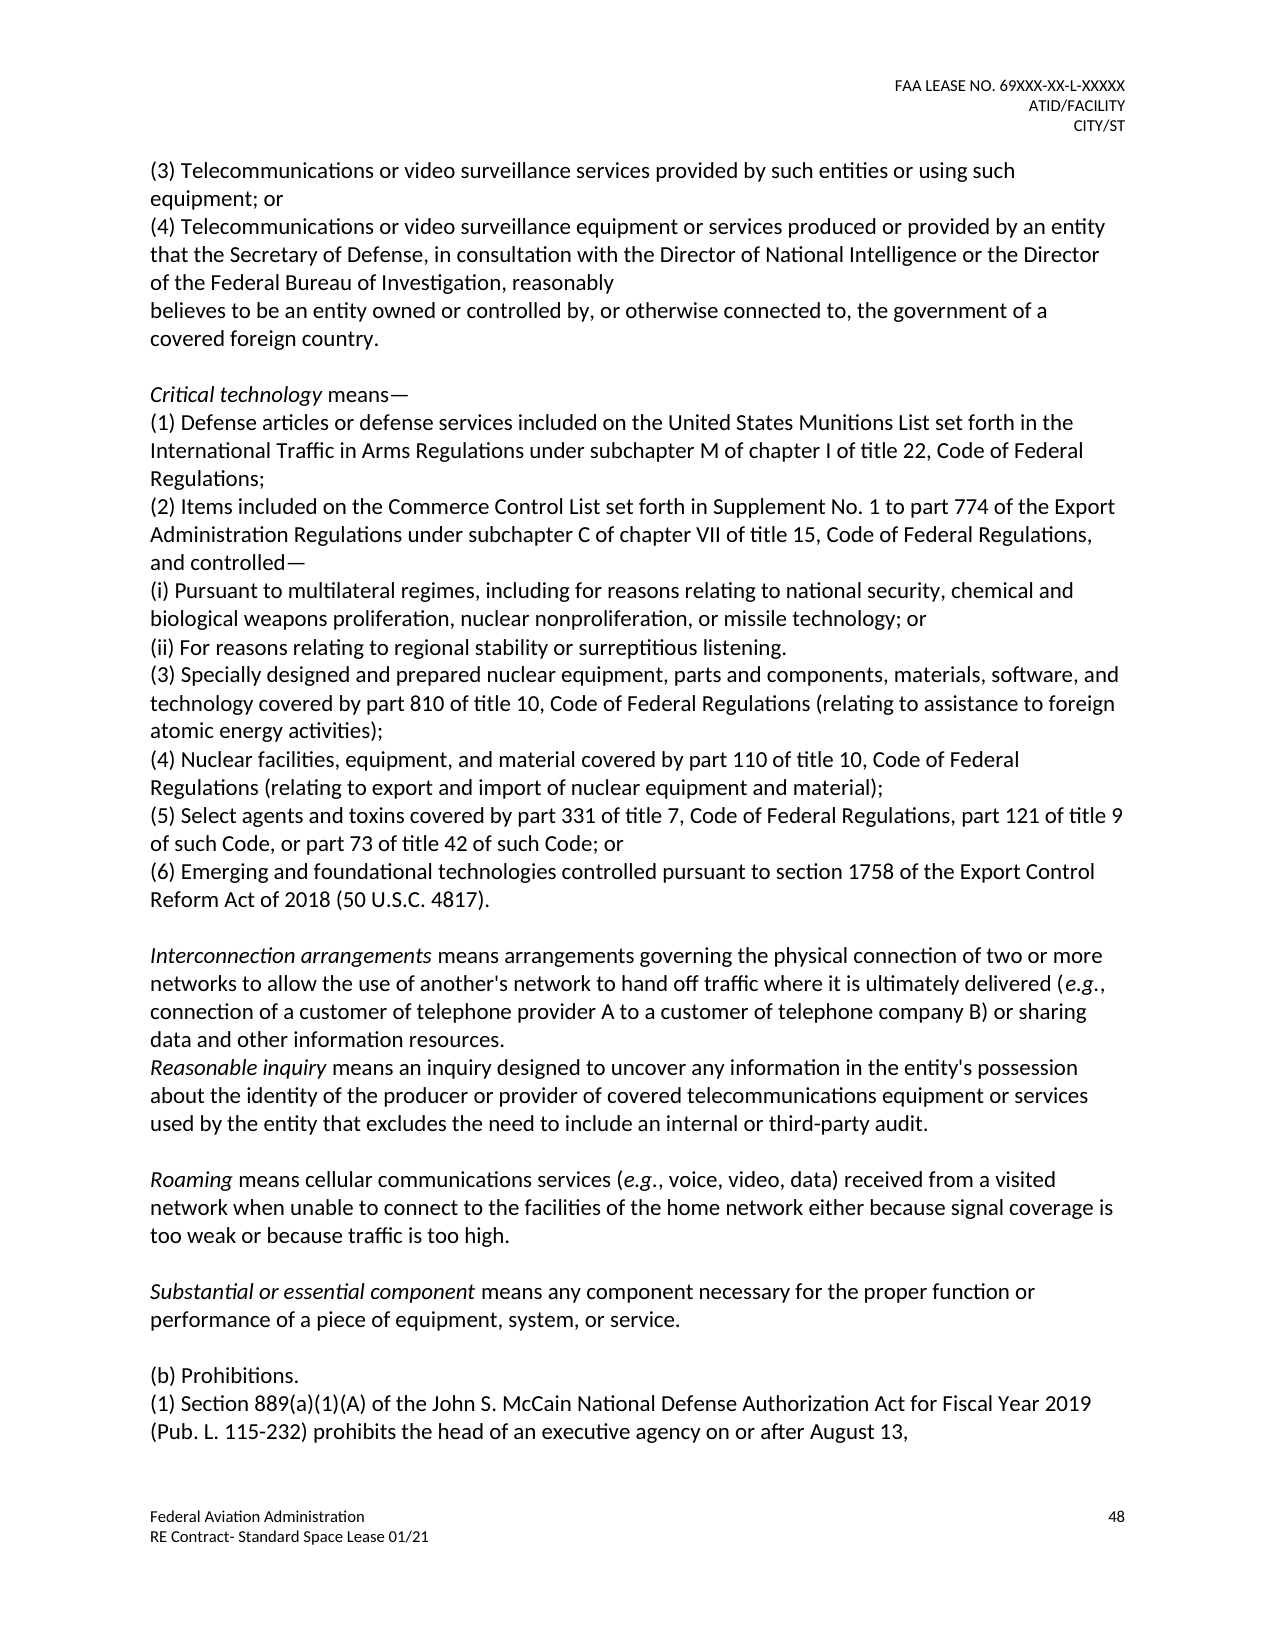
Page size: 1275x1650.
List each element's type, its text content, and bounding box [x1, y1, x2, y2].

text (4) Telecommunications or video surveillance equipment or services produced or provided by an entity that the Secretary of Defense, in consultation with the Director of National Intelligence or the Director of the Federal Bureau of Investigation, reasonably [150, 212, 1125, 296]
text (ii) For reasons relating to regional stability or surreptitious listening. [150, 633, 1125, 661]
text Interconnection arrangements means arrangements governing the physical connection of two or more networks to allow the use of another's network to hand off traffic where it is ultimately delivered (e.g., connection of a customer of telephone provider A to a customer of telephone company B) or sharing data and other information resources. [150, 941, 1125, 1053]
text Substantial or essential component means any component necessary for the proper function or performance of a piece of equipment, system, or service. [150, 1277, 1125, 1333]
text Reasonable inquiry means an inquiry designed to uncover any information in the entity's possession about the identity of the producer or provider of covered telecommunications equipment or services used by the entity that excludes the need to include an internal or third-party audit. [150, 1053, 1125, 1137]
text (b) Prohibitions. [150, 1361, 1125, 1389]
text believes to be an entity owned or controlled by, or otherwise connected to, the government of a covered foreign country. [150, 296, 1125, 352]
text (i) Pursuant to multilateral regimes, including for reasons relating to national security, chemical and biological weapons proliferation, nuclear nonproliferation, or missile technology; or [150, 577, 1125, 633]
text (6) Emerging and foundational technologies controlled pursuant to section 1758 of the Export Control Reform Act of 2018 (50 U.S.C. 4817). [150, 857, 1125, 913]
text Critical technology means— [150, 380, 1125, 408]
text (3) Telecommunications or video surveillance services provided by such entities or using such equipment; or [150, 156, 1125, 212]
text (4) Nuclear facilities, equipment, and material covered by part 110 of title 10, Code of Federal Regulations (relating to export and import of nuclear equipment and material); [150, 745, 1125, 801]
text (3) Specially designed and prepared nuclear equipment, parts and components, materials, software, and technology covered by part 810 of title 10, Code of Federal Regulations (relating to assistance to foreign atomic energy activities); [150, 661, 1125, 745]
text (5) Select agents and toxins covered by part 331 of title 7, Code of Federal Regulations, part 121 of title 9 of such Code, or part 73 of title 42 of such Code; or [150, 801, 1125, 857]
text (1) Section 889(a)(1)(A) of the John S. McCain National Defense Authorization Act for Fiscal Year 2019 (Pub. L. 115-232) prohibits the head of an executive agency on or after August 13, [150, 1389, 1125, 1445]
text (2) Items included on the Commerce Control List set forth in Supplement No. 1 to part 774 of the Export Administration Regulations under subchapter C of chapter VII of title 15, Code of Federal Regulations, and controlled— [150, 492, 1125, 577]
text (1) Defense articles or defense services included on the United States Munitions List set forth in the International Traffic in Arms Regulations under subchapter M of chapter I of title 22, Code of Federal Regulations; [150, 408, 1125, 492]
text Roaming means cellular communications services (e.g., voice, video, data) received from a visited network when unable to connect to the facilities of the home network either because signal coverage is too weak or because traffic is too high. [150, 1165, 1125, 1249]
